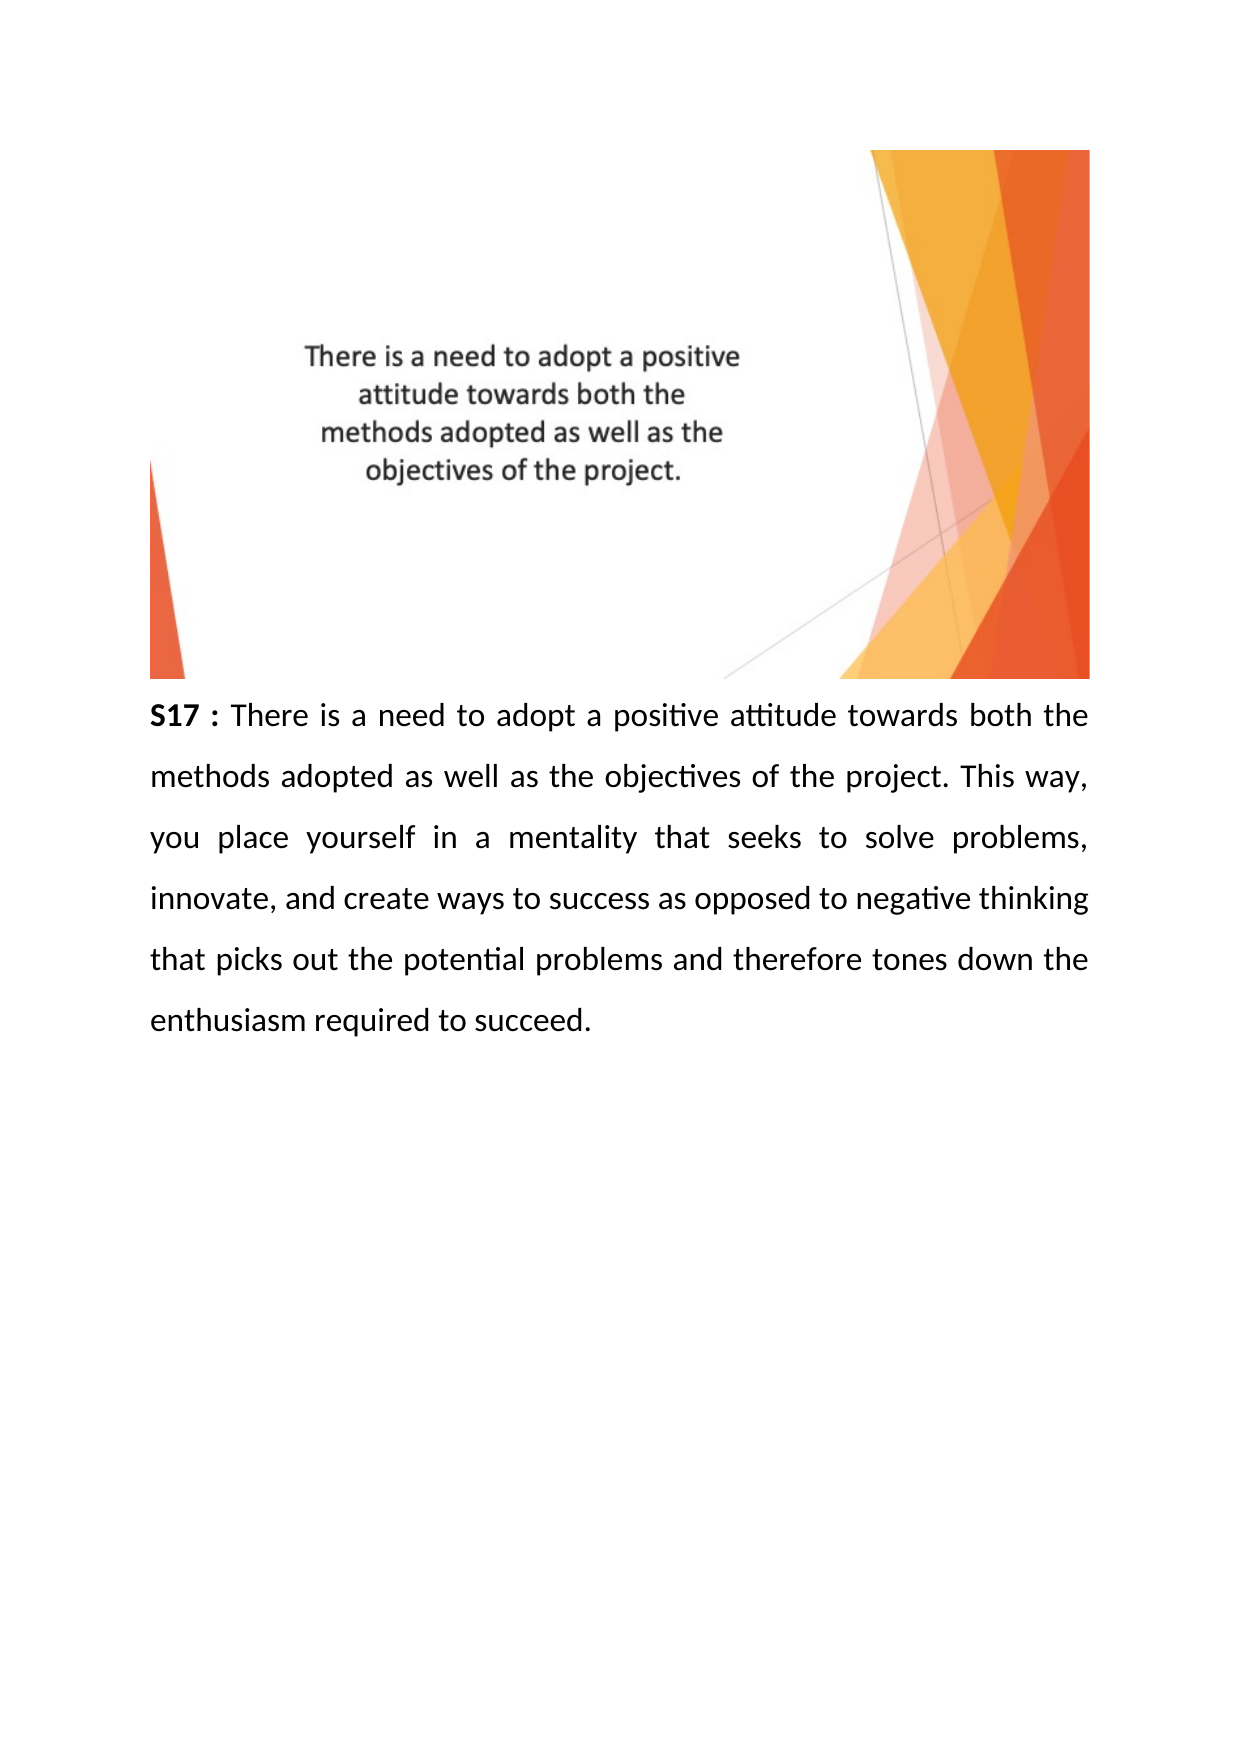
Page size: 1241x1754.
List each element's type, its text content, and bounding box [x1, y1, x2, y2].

picture [150, 150, 1090, 679]
text S17 : There is a need to adopt a positive attitude towards both the methods adopted as well as the objectives of the project. This way, you place yourself in a mentality that seeks to solve problems, innovate, and create ways to success as opposed to negative thinking that picks out the potential problems and therefore tones down the enthusiasm required to succeed. [150, 694, 1090, 1040]
